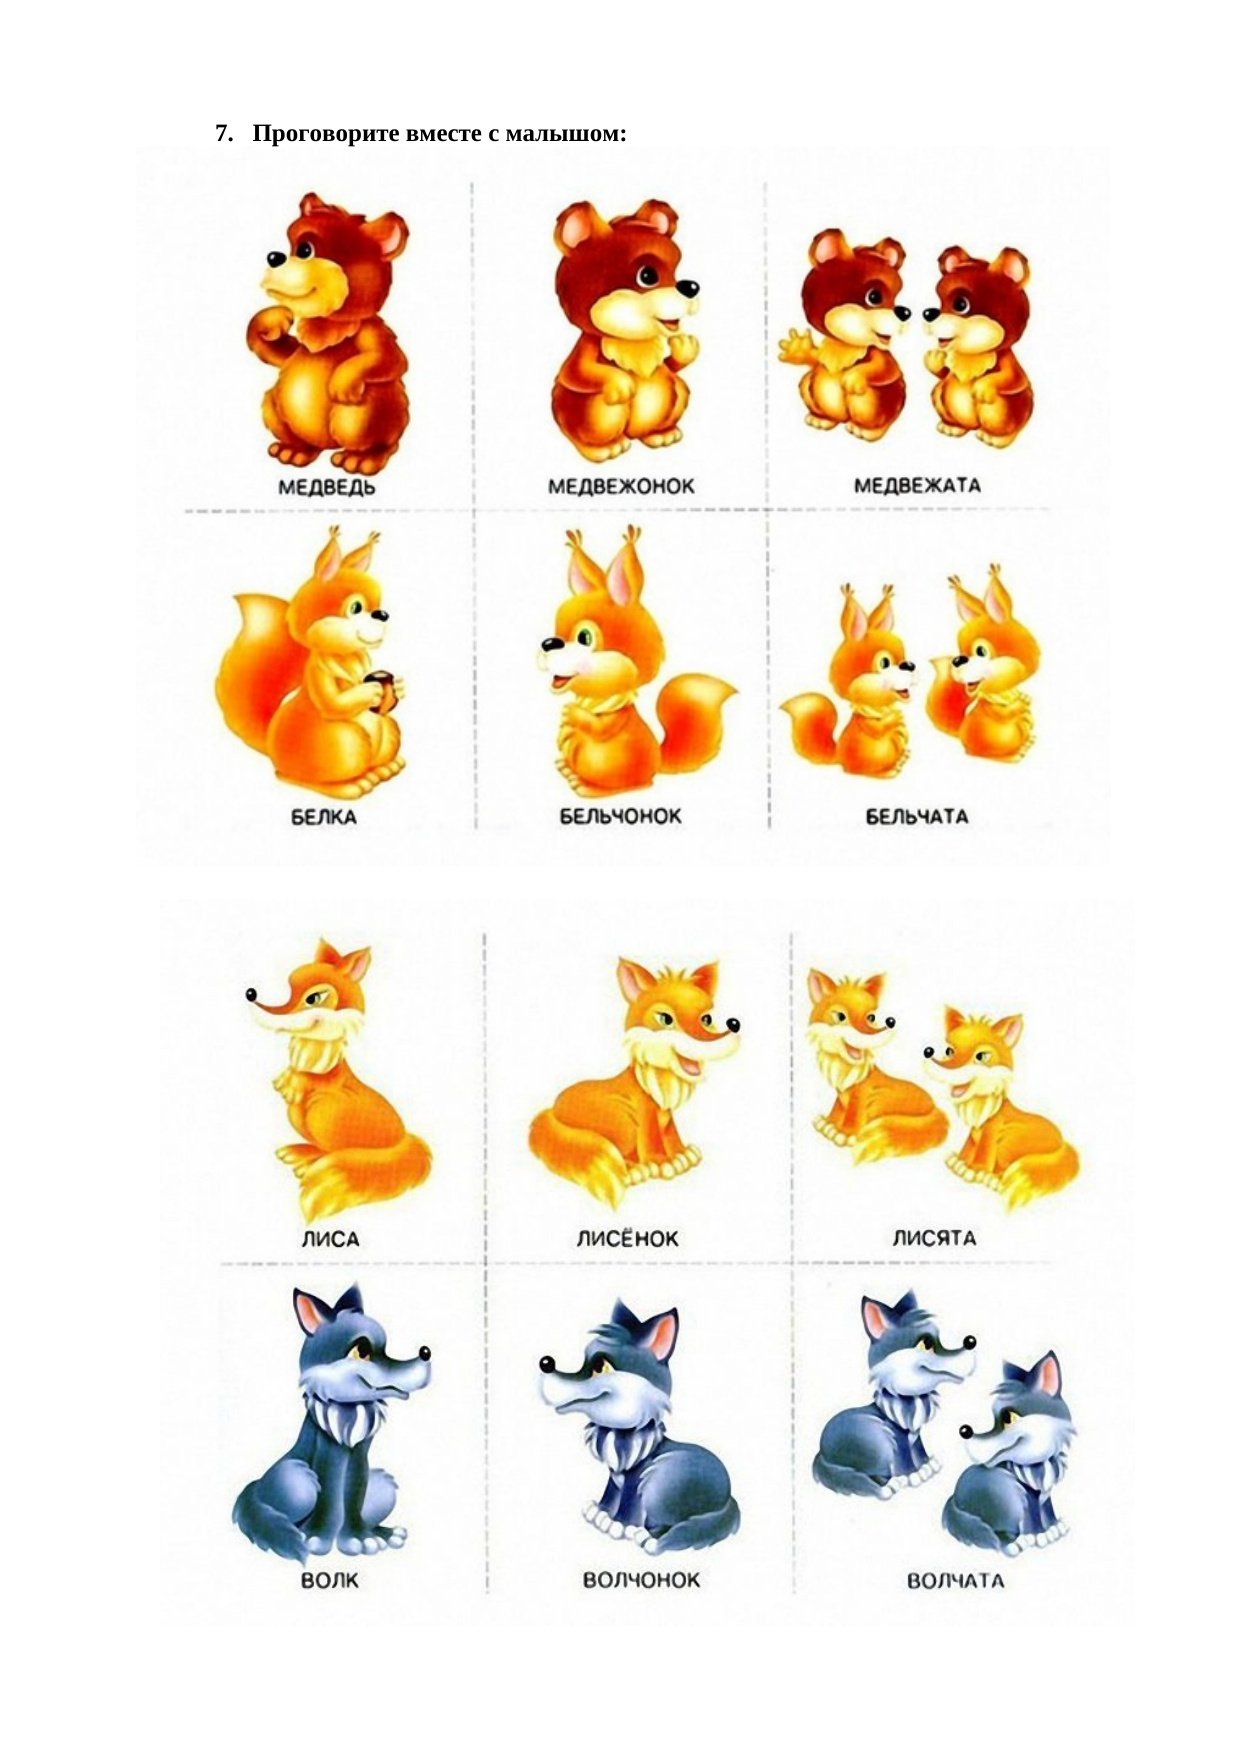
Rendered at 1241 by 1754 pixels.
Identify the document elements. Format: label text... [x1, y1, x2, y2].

picture [136, 146, 1111, 866]
picture [159, 899, 1135, 1626]
list Проговорите вместе с малышом: [215, 118, 1152, 147]
